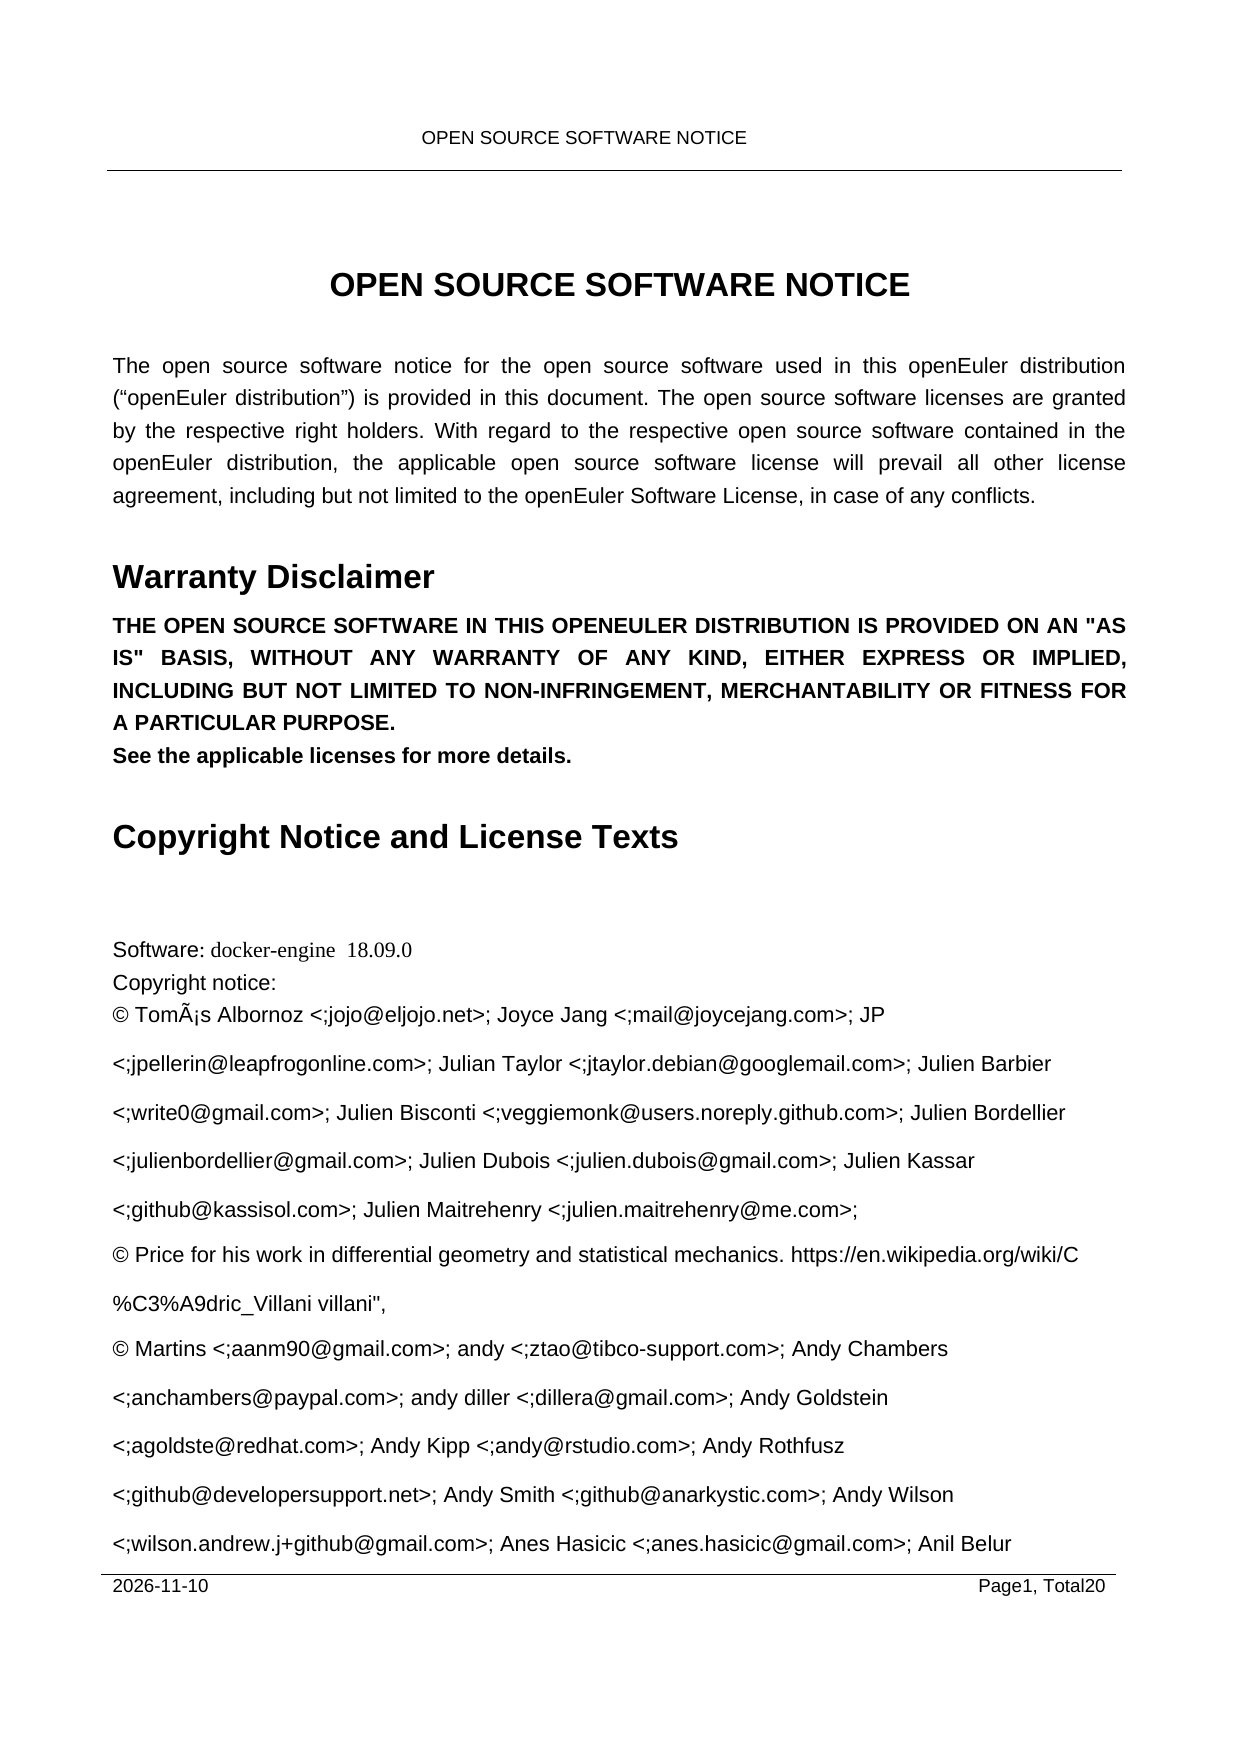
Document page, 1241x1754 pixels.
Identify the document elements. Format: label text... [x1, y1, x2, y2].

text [112, 1332, 1128, 1560]
text Copyright Notice and License Texts [112, 804, 1128, 869]
text © Price for his work in differential geometry and statistical mechanics. https://en.wikipedia.org/wiki/C%C3%A9dric_Villani villani", [112, 1238, 1128, 1319]
text Warranty Disclaimer [112, 544, 1128, 609]
text OPEN SOURCE SOFTWARE NOTICE [112, 251, 1128, 316]
text THE OPEN SOURCE SOFTWARE IN THIS OPENEULER DISTRIBUTION IS PROVIDED ON AN "AS IS" BASIS, WITHOUT ANY WARRANTY OF ANY KIND, EITHER EXPRESS OR IMPLIED, INCLUDING BUT NOT LIMITED TO NON-INFRINGEMENT, MERCHANTABILITY OR FITNESS FOR A PARTICULAR PURPOSE. See the applicable licenses for more details. [112, 609, 1128, 771]
text Copyright notice: [112, 966, 1128, 998]
text © TomÃ¡s Albornoz <;jojo@eljojo.net>; Joyce Jang <;mail@joycejang.com>; JP <;jpellerin@leapfrogonline.com>; Julian Taylor <;jtaylor.debian@googlemail.com>; Julien Barbier <;write0@gmail.com>; Julien Bisconti <;veggiemonk@users.noreply.github.com>; Julien Bordellier <;julienbordellier@gmail.com>; Julien Dubois <;julien.dubois@gmail.com>; Julien Kassar <;github@kassisol.com>; Julien Maitrehenry <;julien.maitrehenry@me.com>; [112, 998, 1128, 1226]
text The open source software notice for the open source software used in this openEuler distribution (“openEuler distribution”) is provided in this document. The open source software licenses are granted by the respective right holders. With regard to the respective open source software contained in the openEuler distribution, the applicable open source software license will prevail all other license agreement, including but not limited to the openEuler Software License, in case of any conflicts. [112, 349, 1128, 511]
text Software: docker-engine 18.09.0 [112, 933, 1128, 966]
